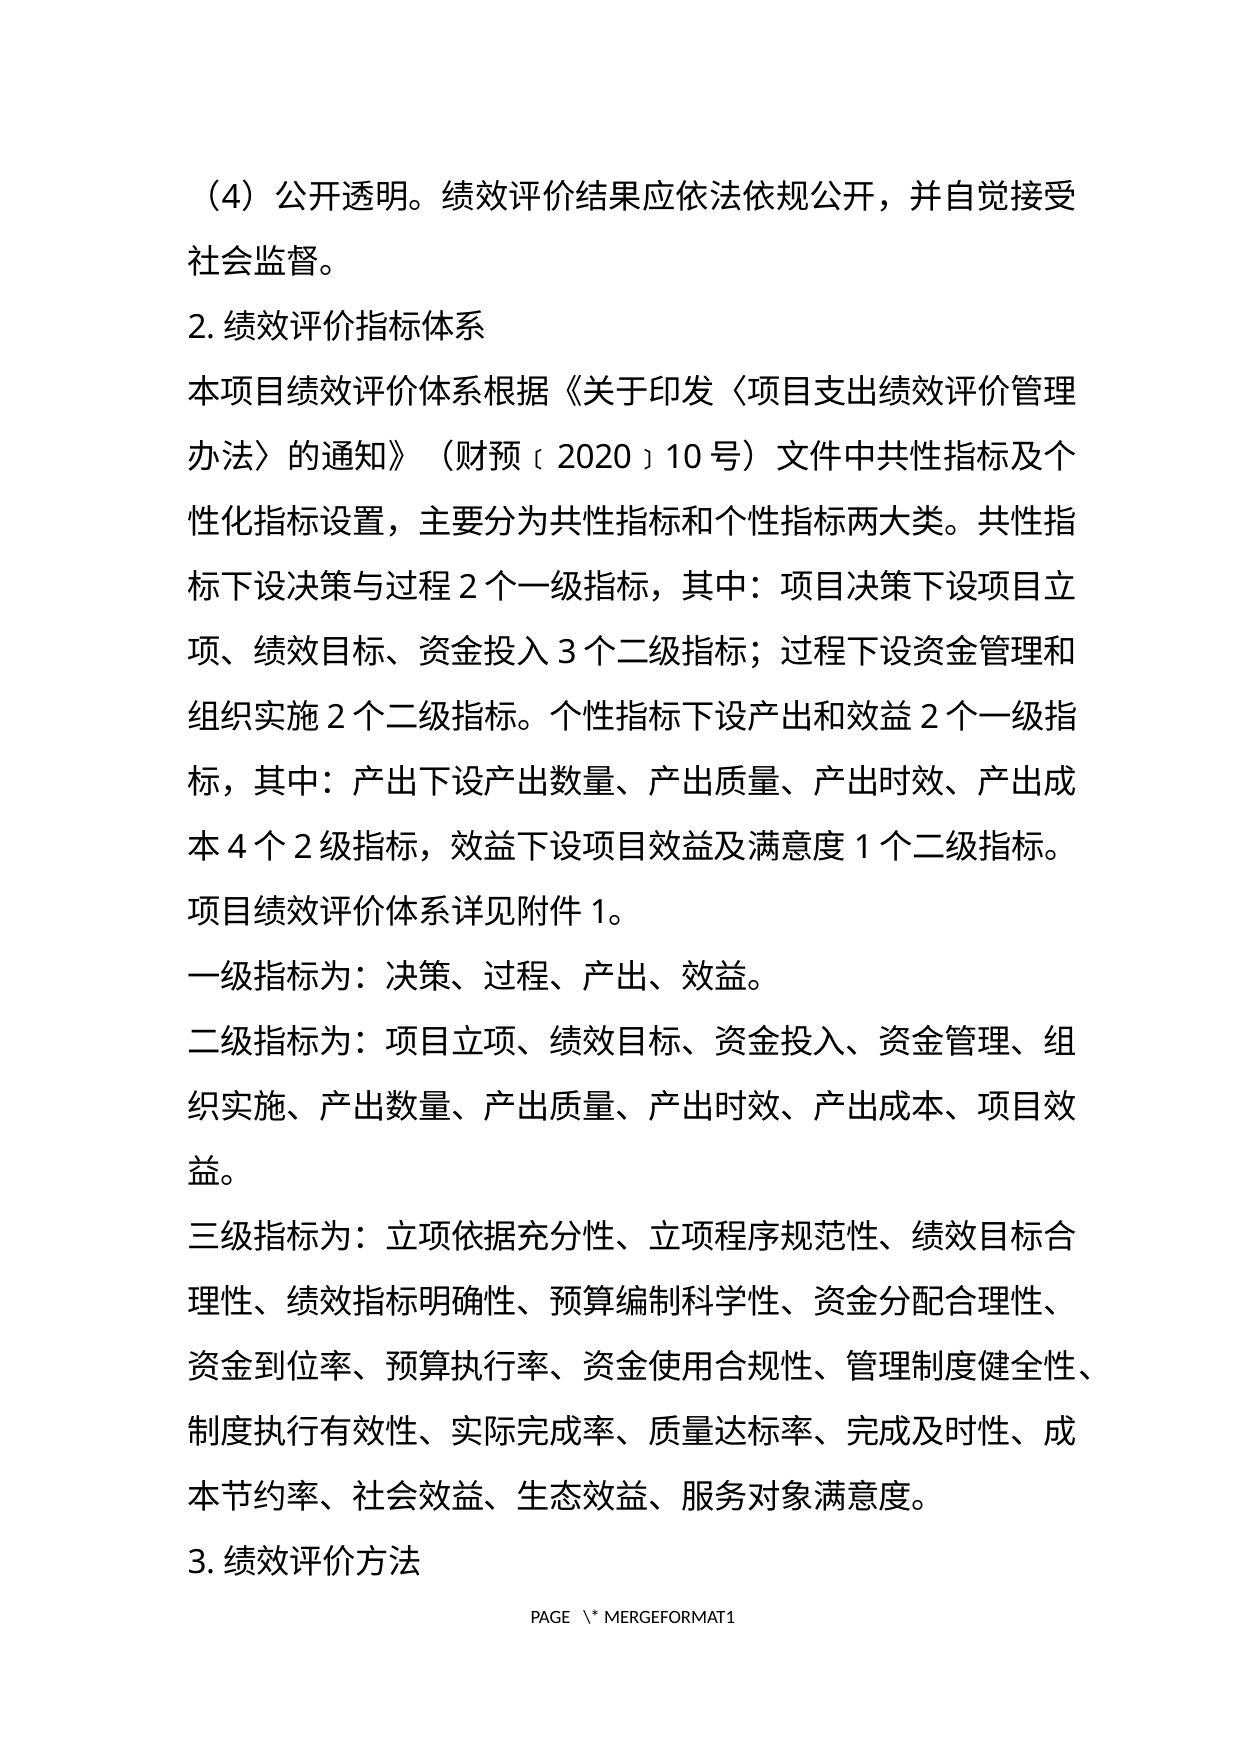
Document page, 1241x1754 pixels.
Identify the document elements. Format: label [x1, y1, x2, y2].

text [187, 162, 1078, 1592]
